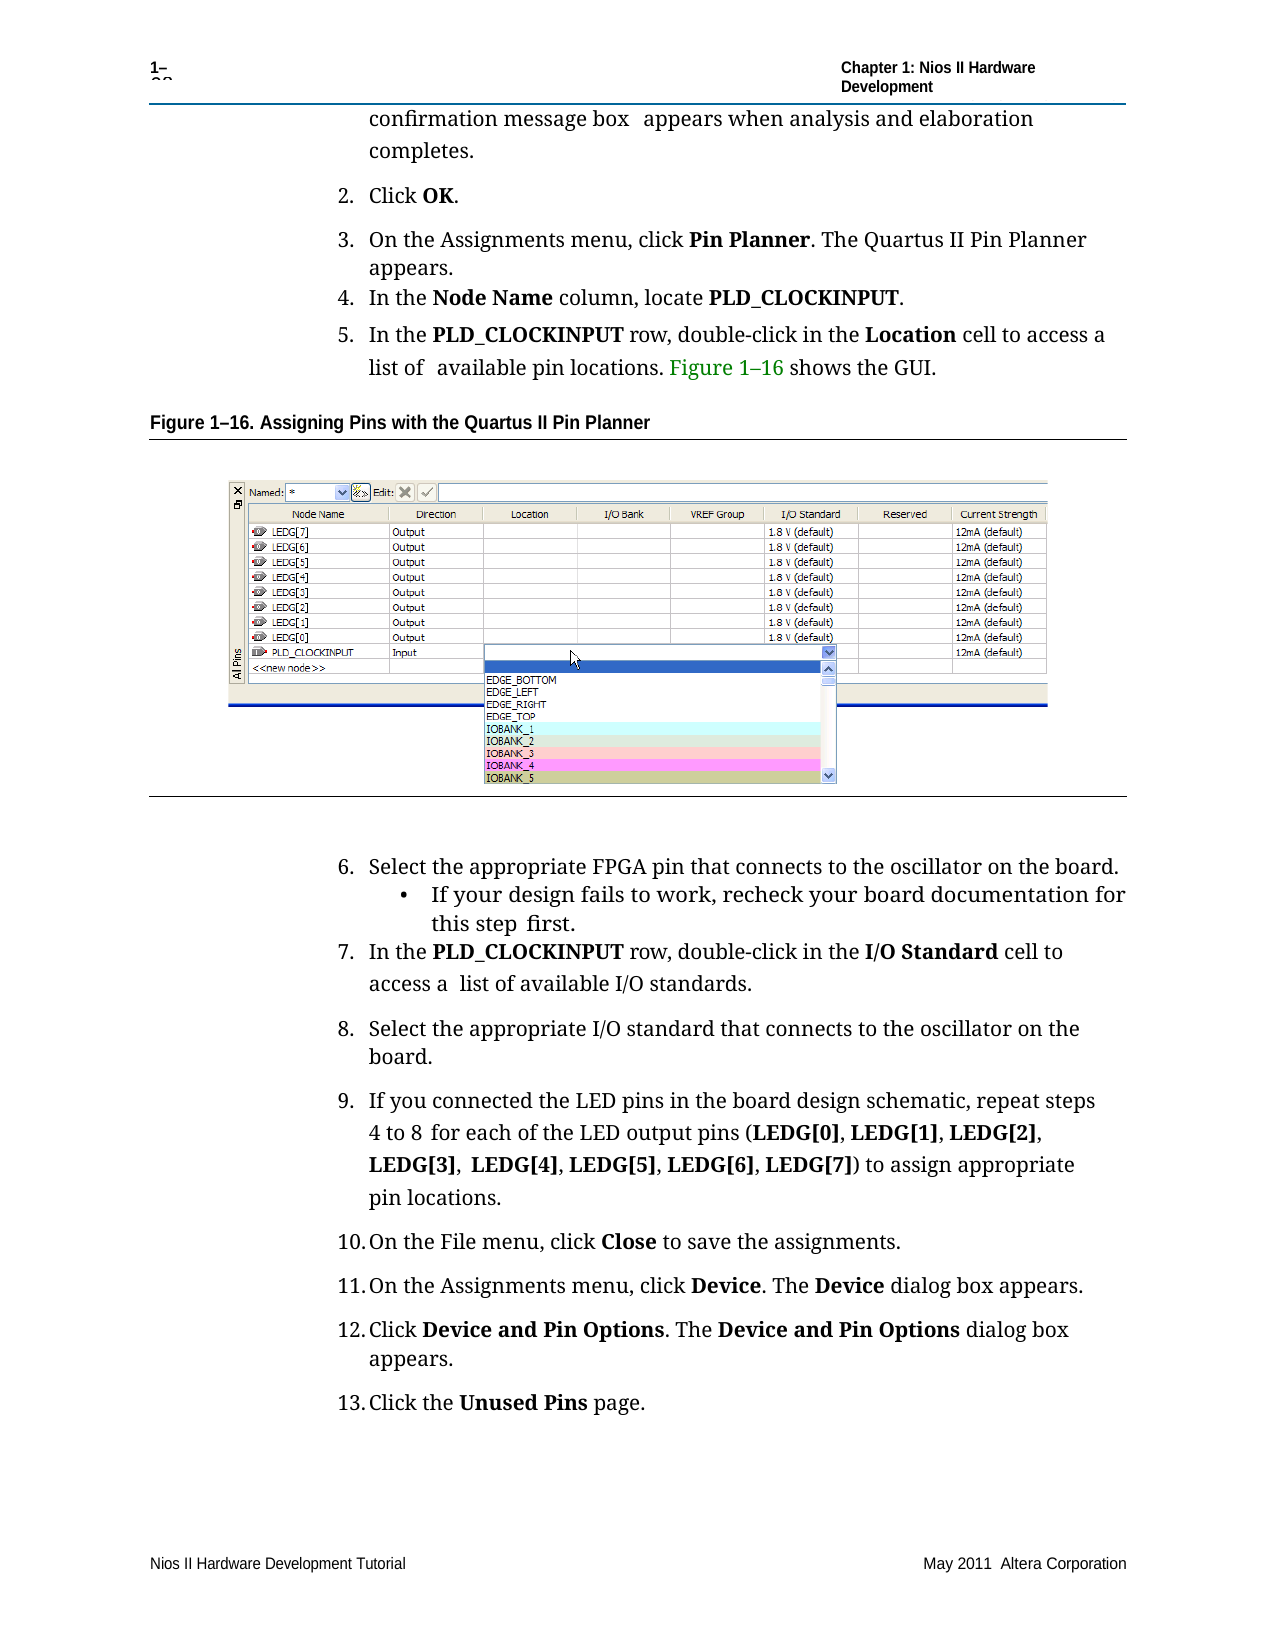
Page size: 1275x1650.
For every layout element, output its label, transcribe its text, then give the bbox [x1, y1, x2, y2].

list In the Node Name column, locate PLD_CLOCKINPUT. [337, 283, 1139, 311]
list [337, 104, 1113, 165]
list Click the Unused Pins page. [337, 1388, 1139, 1416]
list On the Assignments menu, click Device. The Device dialog box appears. [337, 1271, 1139, 1300]
text Figure 1–16. Assigning Pins with the Quartus II Pin Planner [150, 411, 1139, 434]
list In the PLD_CLOCKINPUT row, double-click in the I/O Standard cell to access a list of available I/O standards. [337, 937, 1104, 998]
list On the Assignments menu, click Pin Planner. The Quartus II Pin Planner appears. [337, 225, 1139, 282]
list If your design fails to work, recheck your board documentation for this step first. [400, 880, 1139, 937]
list Click OK. [337, 181, 1139, 209]
list On the File menu, click Close to save the assignments. [337, 1227, 1139, 1256]
list Click Device and Pin Options. The Device and Pin Options dialog box appears. [337, 1315, 1139, 1372]
list In the PLD_CLOCKINPUT row, double-click in the Location cell to access a list of available pin locations. Figure 1–16 shows the GUI. [337, 321, 1113, 381]
list If you connected the LED pins in the board design schematic, repeat steps 4 to 8 for each of the LED output pins (LEDG[0], LEDG[1], LEDG[2], LEDG[3], LEDG[4], LEDG[5], LEDG[6], LEDG[7]) to assign appropriate pin locations. [337, 1086, 1102, 1211]
list Select the appropriate I/O standard that connects to the oscillator on the board. [337, 1014, 1139, 1071]
list Select the appropriate FPGA pin that connects to the oscillator on the board. [337, 852, 1139, 880]
picture [228, 480, 1048, 784]
